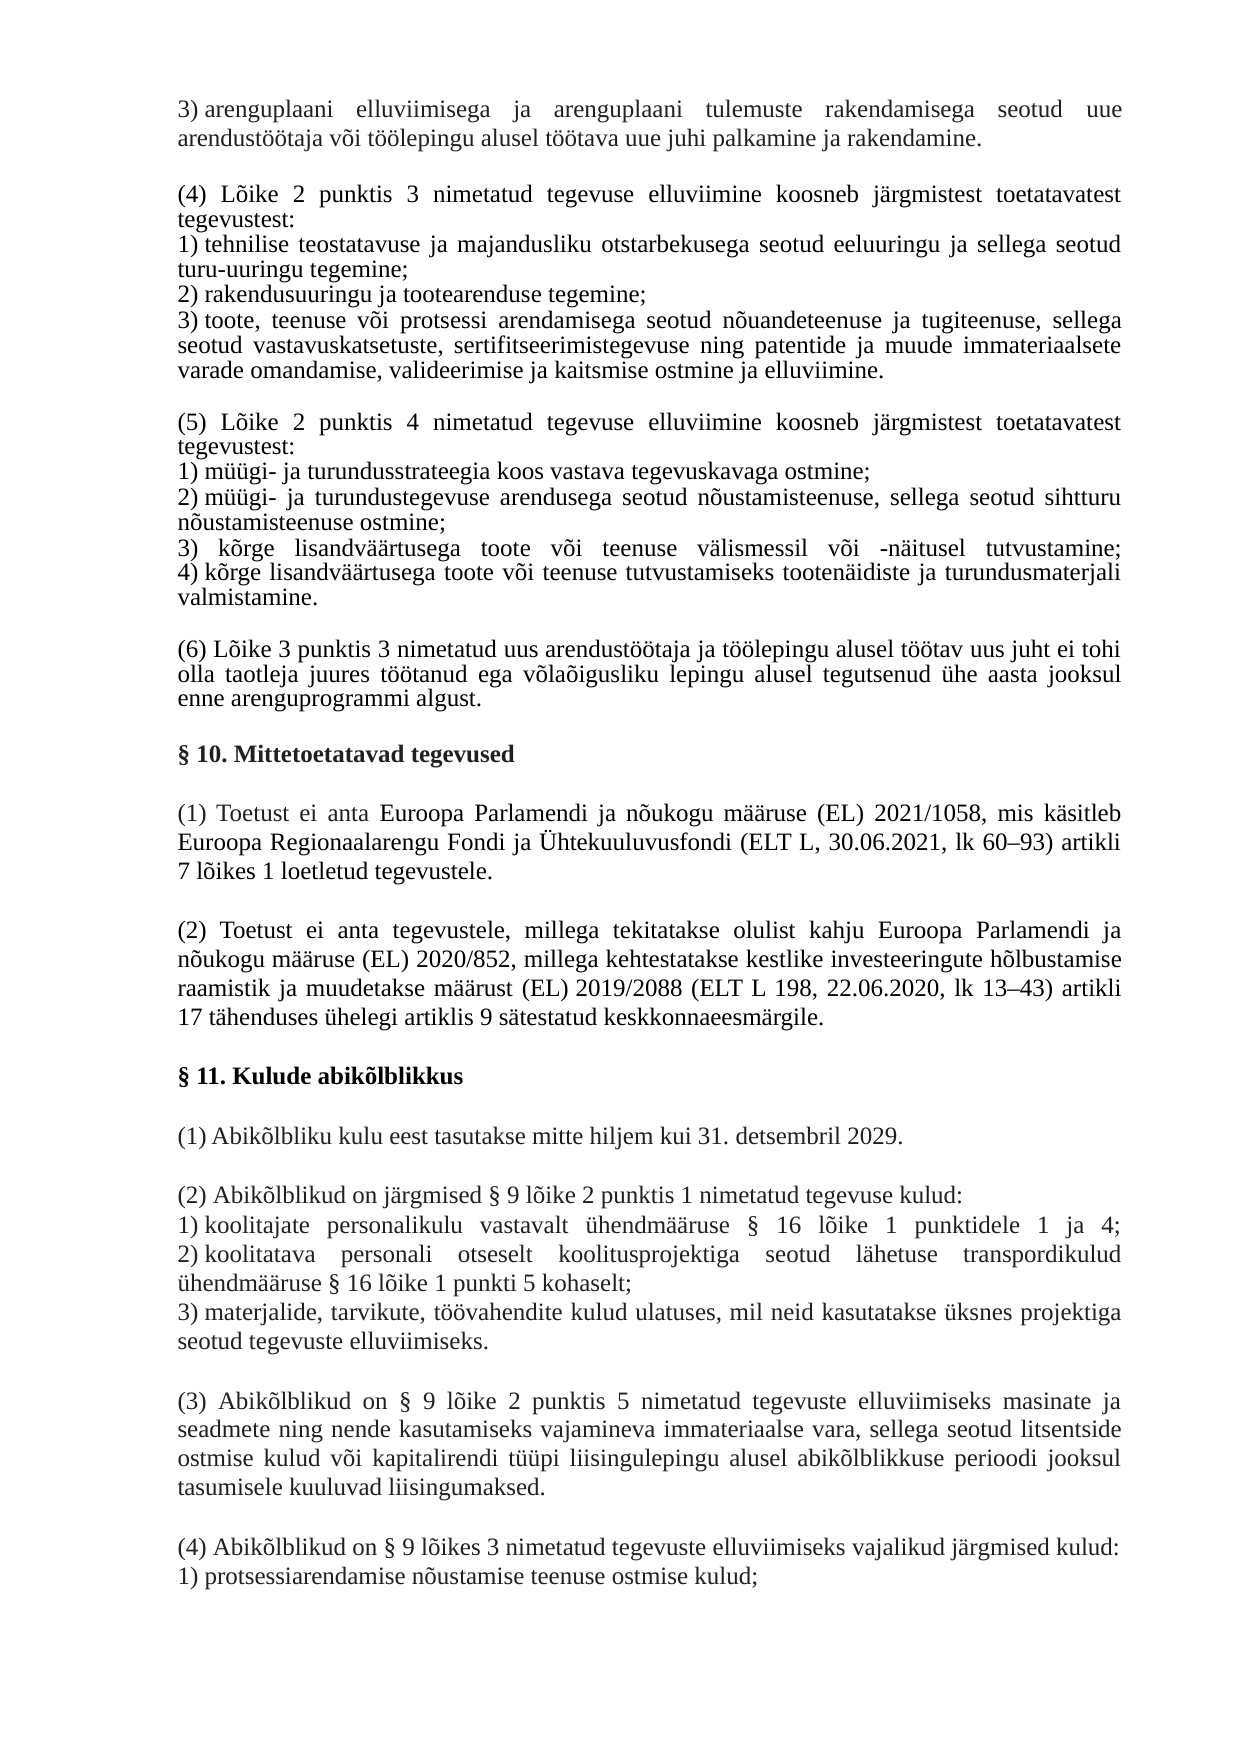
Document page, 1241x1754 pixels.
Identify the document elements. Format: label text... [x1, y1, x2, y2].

text (3) Abikõlblikud on § 9 lõike 2 punktis 5 nimetatud tegevuste elluviimiseks masinate ja seadmete ning nende kasutamiseks vajamineva immateriaalse vara, sellega seotud litsentside ostmise kulud või kapitalirendi tüüpi liisingulepingu alusel abikõlblikkuse perioodi jooksul tasumisele kuuluvad liisingumaksed. [177, 1386, 1122, 1501]
text 3) arenguplaani elluviimisega ja arenguplaani tulemuste rakendamisega seotud uue arendustöötaja või töölepingu alusel töötava uue juhi palkamine ja rakendamine. [177, 94, 1122, 152]
text (2) Abikõlblikud on järgmised § 9 lõike 2 punktis 1 nimetatud tegevuse kulud: [177, 1180, 1122, 1209]
text 3) kõrge lisandväärtusega toote või teenuse välismessil või -näitusel tutvustamine; 4) kõrge lisandväärtusega toote või teenuse tutvustamiseks tootenäidiste ja turundusmaterjali valmistamine. [177, 536, 1122, 611]
text 3) materjalide, tarvikute, töövahendite kulud ulatuses, mil neid kasutatakse üksnes projektiga seotud tegevuste elluviimiseks. [177, 1297, 1122, 1355]
text (4) Lõike 2 punktis 3 nimetatud tegevuse elluviimine koosneb järgmistest toetatavatest tegevustest: 1) tehnilise teostatavuse ja majandusliku otstarbekusega seotud eeluuringu ja sellega seotud turu-uuringu tegemine; [177, 183, 1122, 282]
text 2) müügi- ja turundustegevuse arendusega seotud nõustamisteenuse, sellega seotud sihtturu nõustamisteenuse ostmine; [177, 486, 1122, 535]
text (6) Lõike 3 punktis 3 nimetatud uus arendustöötaja ja töölepingu alusel töötav uus juht ei tohi olla taotleja juures töötanud ega võlaõigusliku lepingu alusel tegutsenud ühe aasta jooksul enne arenguprogrammi algust. [177, 637, 1122, 712]
text (2) Toetust ei anta tegevustele, millega tekitatakse olulist kahju Euroopa Parlamendi ja nõukogu määruse (EL) 2020/852, millega kehtestatakse kestlike investeeringute hõlbustamise raamistik ja muudetakse määrust (EL) 2019/2088 (ELT L 198, 22.06.2020, lk 13–43) artikli 17 tähenduses ühelegi artiklis 9 sätestatud keskkonnaeesmärgile. [177, 915, 1122, 1030]
text (1) Toetust ei anta Euroopa Parlamendi ja nõukogu määruse (EL) 2021/1058, mis käsitleb Euroopa Regionaalarengu Fondi ja Ühtekuuluvusfondi (ELT L, 30.06.2021, lk 60–93) artikli 7 lõikes 1 loetletud tegevustele. [177, 798, 1122, 884]
text § 10. Mittetoetatavad tegevused [177, 739, 1122, 767]
text (5) Lõike 2 punktis 4 nimetatud tegevuse elluviimine koosneb järgmistest toetatavatest tegevustest: 1) müügi- ja turundusstrateegia koos vastava tegevuskavaga ostmine; [177, 410, 1122, 484]
text (4) Abikõlblikud on § 9 lõikes 3 nimetatud tegevuste elluviimiseks vajalikud järgmised kulud: [177, 1532, 1122, 1560]
text (1) Abikõlbliku kulu eest tasutakse mitte hiljem kui 31. detsembril 2029. [177, 1121, 1122, 1149]
text 1) protsessiarendamise nõustamise teenuse ostmise kulud; [177, 1561, 1122, 1590]
text 3) toote, teenuse või protsessi arendamisega seotud nõuandeteenuse ja tugiteenuse, sellega seotud vastavuskatsetuste, sertifitseerimistegevuse ning patentide ja muude immateriaalsete varade omandamise, valideerimise ja kaitsmise ostmine ja elluviimine. [177, 309, 1122, 383]
text 1) koolitajate personalikulu vastavalt ühendmääruse § 16 lõike 1 punktidele 1 ja 4; 2) koolitatava personali otseselt koolitusprojektiga seotud lähetuse transpordikulud ühendmääruse § 16 lõike 1 punkti 5 kohaselt; [177, 1210, 1122, 1296]
text § 11. Kulude abikõlblikkus [177, 1061, 1122, 1090]
text 2) rakendusuuringu ja tootearenduse tegemine; [177, 283, 1122, 308]
